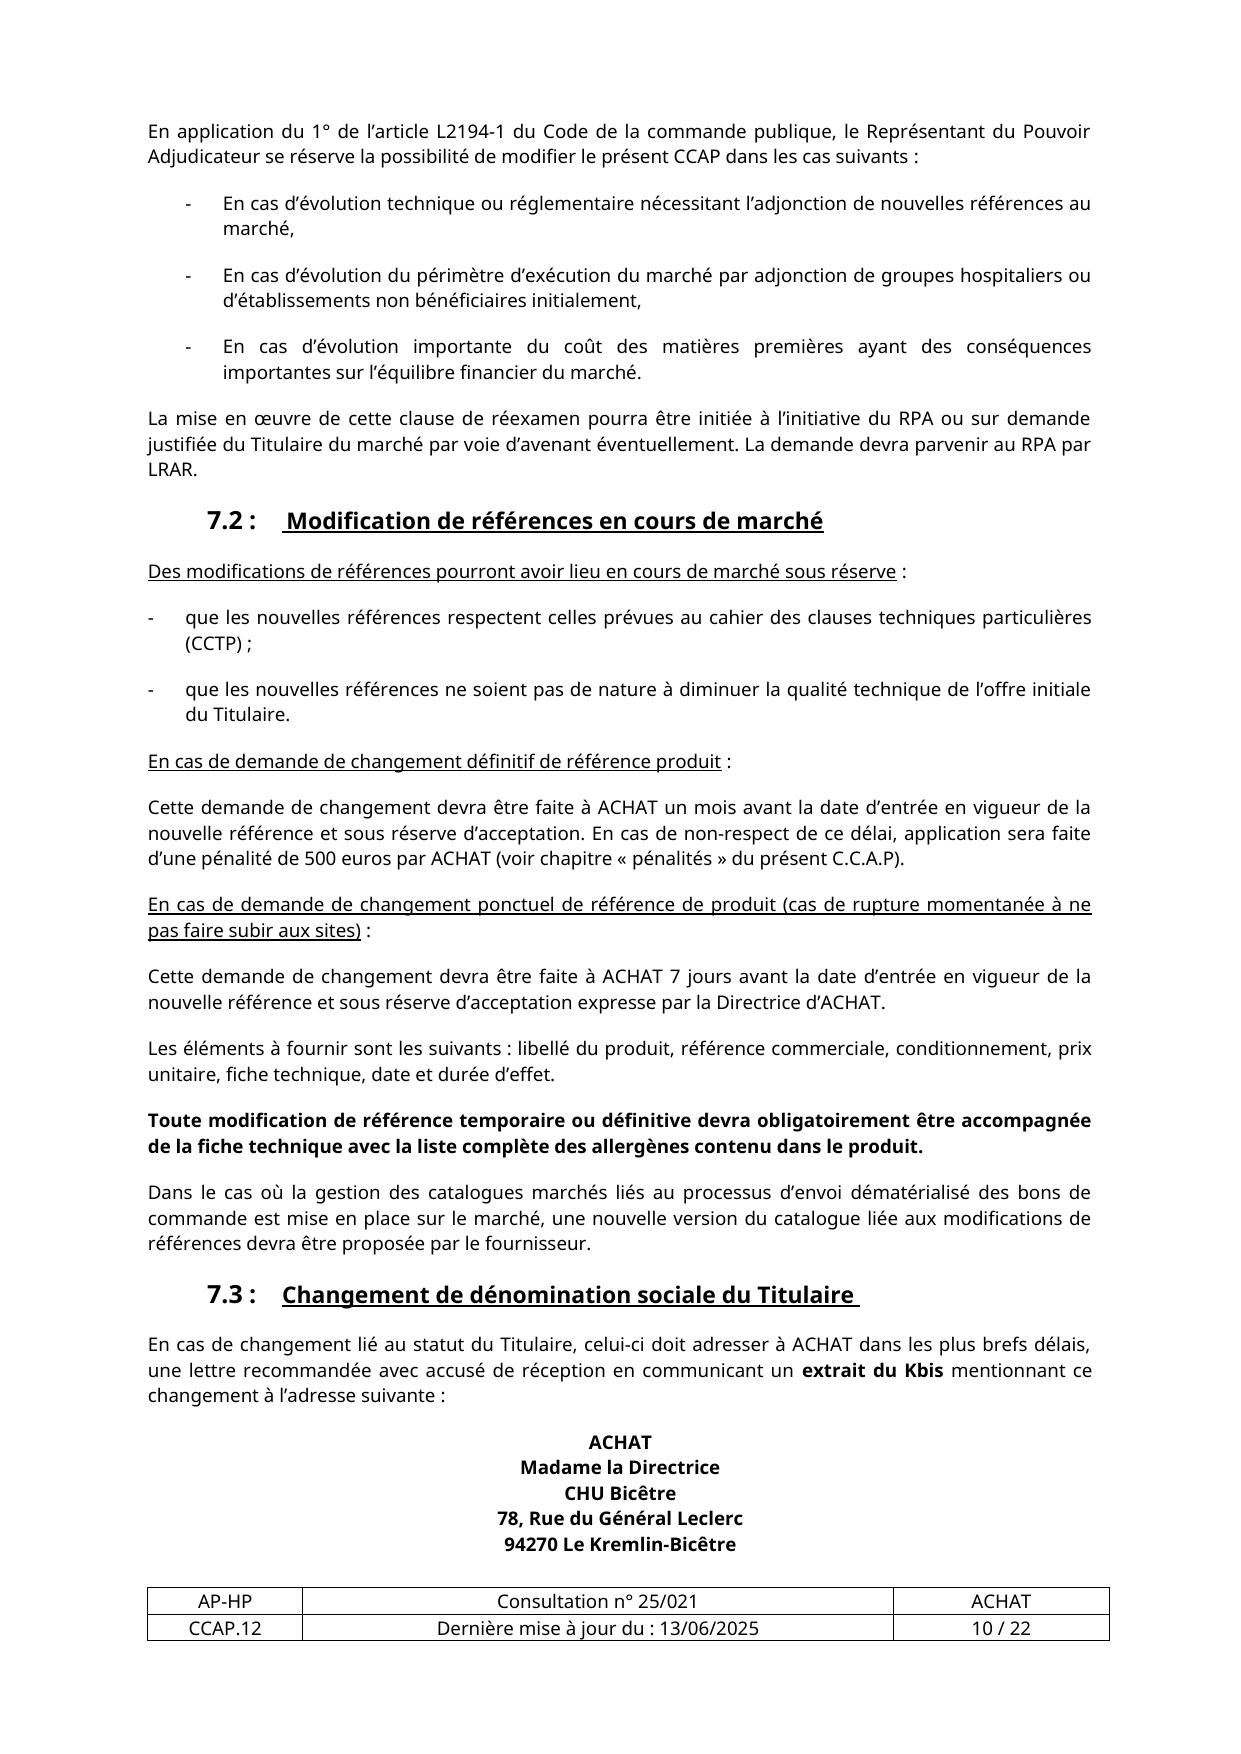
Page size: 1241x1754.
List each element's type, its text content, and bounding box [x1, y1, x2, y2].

text En cas de demande de changement ponctuel de référence de produit (cas de rupture momentanée à ne pas faire subir aux sites) : [148, 915, 1092, 943]
text Des modifications de références pourront avoir lieu en cours de marché sous réserve : [148, 558, 1092, 583]
text Dans le cas où la gestion des catalogues marchés liés au processus d’envoi dématérialisé des bons de commande est mise en place sur le marché, une nouvelle version du catalogue liée aux modifications de références devra être proposée par le fournisseur. [148, 1179, 1092, 1256]
text 94270 Le Kremlin-Bicêtre [148, 1531, 1092, 1557]
text Les éléments à fournir sont les suivants : libellé du produit, référence commerciale, conditionnement, prix unitaire, fiche technique, date et durée d’effet. [148, 1036, 1092, 1087]
text En cas de changement lié au statut du Titulaire, celui-ci doit adresser à ACHAT dans les plus brefs délais, une lettre recommandée avec accusé de réception en communicant un extrait du Kbis mentionnant ce changement à l’adresse suivante : [148, 1332, 1092, 1408]
list En cas d’évolution du périmètre d’exécution du marché par adjonction de groupes hospitaliers ou d’établissements non bénéficiaires initialement, [185, 262, 1092, 313]
subtitle Modification de références en cours de marché [207, 503, 1092, 537]
text La mise en œuvre de cette clause de réexamen pourra être initiée à l’initiative du RPA ou sur demande justifiée du Titulaire du marché par voie d’avenant éventuellement. La demande devra parvenir au RPA par LRAR. [148, 406, 1092, 482]
list En cas d’évolution importante du coût des matières premières ayant des conséquences importantes sur l’équilibre financier du marché. [185, 334, 1092, 385]
text Toute modification de référence temporaire ou définitive devra obligatoirement être accompagnée de la fiche technique avec la liste complète des allergènes contenu dans le produit. [148, 1107, 1092, 1158]
text 78, Rue du Général Leclerc [148, 1506, 1092, 1531]
text En application du 1° de l’article L2194-1 du Code de la commande publique, le Représentant du Pouvoir Adjudicateur se réserve la possibilité de modifier le présent CCAP dans les cas suivants : [148, 118, 1092, 169]
text En cas de demande de changement ponctuel de référence de produit (cas de rupture momentanée à ne pas faire subir aux sites) : [148, 892, 1092, 913]
text Madame la Directrice [148, 1454, 1092, 1480]
text En cas de demande de changement définitif de référence produit : [148, 748, 1092, 773]
text Cette demande de changement devra être faite à ACHAT un mois avant la date d’entrée en vigueur de la nouvelle référence et sous réserve d’acceptation. En cas de non-respect de ce délai, application sera faite d’une pénalité de 500 euros par ACHAT (voir chapitre « pénalités » du présent C.C.A.P). [148, 794, 1092, 871]
text Cette demande de changement devra être faite à ACHAT 7 jours avant la date d’entrée en vigueur de la nouvelle référence et sous réserve d’acceptation expresse par la Directrice d’ACHAT. [148, 964, 1092, 1015]
list que les nouvelles références ne soient pas de nature à diminuer la qualité technique de l’offre initiale du Titulaire. [148, 676, 1092, 727]
text ACHAT [148, 1429, 1092, 1454]
list que les nouvelles références respectent celles prévues au cahier des clauses techniques particulières (CCTP) ; [148, 604, 1092, 655]
subtitle Changement de dénomination sociale du Titulaire [207, 1277, 1092, 1311]
list En cas d’évolution technique ou réglementaire nécessitant l’adjonction de nouvelles références au marché, [185, 190, 1092, 241]
text CHU Bicêtre [148, 1480, 1092, 1506]
